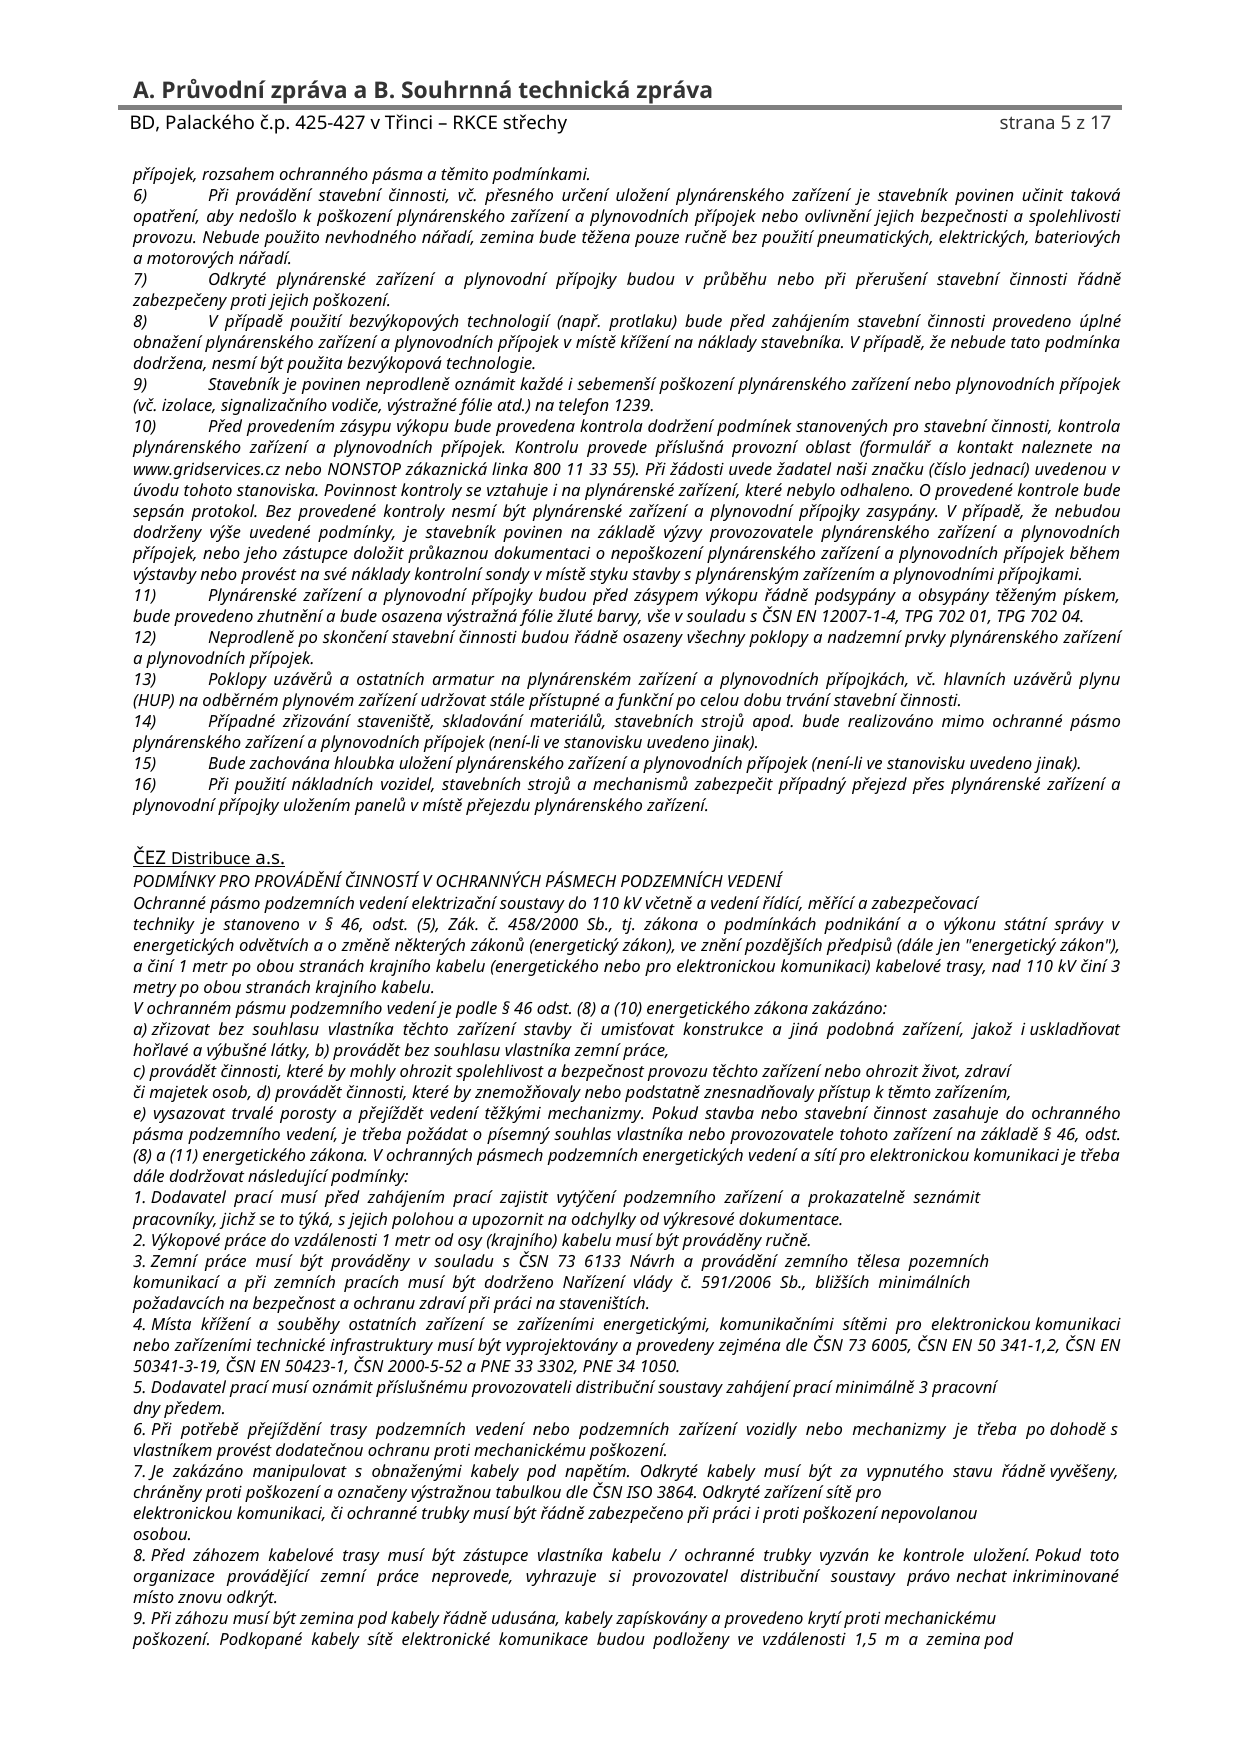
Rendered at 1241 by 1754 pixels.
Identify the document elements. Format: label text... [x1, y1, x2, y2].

text 8) V případě použití bezvýkopových technologií (např. protlaku) bude před zahájením stavební činnosti provedeno úplné obnažení plynárenského zařízení a plynovodních přípojek v místě křížení na náklady stavebníka. V případě, že nebude tato podmínka dodržena, nesmí být použita bezvýkopová technologie. [133, 311, 1122, 374]
text osobou. [133, 1524, 1122, 1545]
text pracovníky, jichž se to týká, s jejich polohou a upozornit na odchylky od výkresové dokumentace. [133, 1208, 1122, 1229]
text či majetek osob, d) provádět činnosti, které by znemožňovaly nebo podstatně znesnadňovaly přístup k těmto zařízením, [133, 1082, 1122, 1103]
text 16) Při použití nákladních vozidel, stavebních strojů a mechanismů zabezpečit případný přejezd přes plynárenské zařízení a plynovodní přípojky uložením panelů v místě přejezdu plynárenského zařízení. [133, 774, 1122, 816]
text 11) Plynárenské zařízení a plynovodní přípojky budou před zásypem výkopu řádně podsypány a obsypány těženým pískem, bude provedeno zhutnění a bude osazena výstražná fólie žluté barvy, vše v souladu s ČSN EN 12007-1-4, TPG 702 01, TPG 702 04. [133, 584, 1122, 627]
text c) provádět činnosti, které by mohly ohrozit spolehlivost a bezpečnost provozu těchto zařízení nebo ohrozit život, zdraví [133, 1061, 1122, 1082]
text 9) Stavebník je povinen neprodleně oznámit každé i sebemenší poškození plynárenského zařízení nebo plynovodních přípojek (vč. izolace, signalizačního vodiče, výstražné fólie atd.) na telefon 1239. [133, 374, 1122, 416]
text 5. Dodavatel prací musí oznámit příslušnému provozovateli distribuční soustavy zahájení prací minimálně 3 pracovní [133, 1377, 1122, 1398]
text 3. Zemní práce musí být prováděny v souladu s ČSN 73 6133 Návrh a provádění zemního tělesa pozemních [133, 1250, 1122, 1271]
text 2. Výkopové práce do vzdálenosti 1 metr od osy (krajního) kabelu musí být prováděny ručně. [133, 1229, 1122, 1250]
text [133, 164, 1122, 185]
text komunikací a při zemních pracích musí být dodrženo Nařízení vlády č. 591/2006 Sb., bližších minimálních [133, 1271, 1122, 1292]
text dny předem. [133, 1398, 1122, 1419]
text 7) Odkryté plynárenské zařízení a plynovodní přípojky budou v průběhu nebo při přerušení stavební činnosti řádně zabezpečeny proti jejich poškození. [133, 269, 1122, 311]
text 8. Před záhozem kabelové trasy musí být zástupce vlastníka kabelu / ochranné trubky vyzván ke kontrole uložení. Pokud toto organizace provádějící zemní práce neprovede, vyhrazuje si provozovatel distribuční soustavy právo nechat inkriminované místo znovu odkrýt. [133, 1545, 1122, 1608]
text elektronickou komunikaci, či ochranné trubky musí být řádně zabezpečeno při práci i proti poškození nepovolanou [133, 1503, 1122, 1524]
text ČEZ Distribuce a.s. [133, 844, 1122, 870]
text PODMÍNKY PRO PROVÁDĚNÍ ČINNOSTÍ V OCHRANNÝCH PÁSMECH PODZEMNÍCH VEDENÍ [133, 870, 1122, 893]
text 7. Je zakázáno manipulovat s obnaženými kabely pod napětím. Odkryté kabely musí být za vypnutého stavu řádně vyvěšeny, chráněny proti poškození a označeny výstražnou tabulkou dle ČSN ISO 3864. Odkryté zařízení sítě pro [133, 1461, 1122, 1503]
text e) vysazovat trvalé porosty a přejíždět vedení těžkými mechanizmy. Pokud stavba nebo stavební činnost zasahuje do ochranného pásma podzemního vedení, je třeba požádat o písemný souhlas vlastníka nebo provozovatele tohoto zařízení na základě § 46, odst. (8) a (11) energetického zákona. V ochranných pásmech podzemních energetických vedení a sítí pro elektronickou komunikaci je třeba dále dodržovat následující podmínky: [133, 1103, 1122, 1187]
text 1. Dodavatel prací musí před zahájením prací zajistit vytýčení podzemního zařízení a prokazatelně seznámit [133, 1187, 1122, 1208]
text 9. Při záhozu musí být zemina pod kabely řádně udusána, kabely zapískovány a provedeno krytí proti mechanickému [133, 1608, 1122, 1629]
text V ochranném pásmu podzemního vedení je podle § 46 odst. (8) a (10) energetického zákona zakázáno: [133, 998, 1122, 1019]
text 15) Bude zachována hloubka uložení plynárenského zařízení a plynovodních přípojek (není-li ve stanovisku uvedeno jinak). [133, 753, 1122, 774]
text 4. Místa křížení a souběhy ostatních zařízení se zařízeními energetickými, komunikačními sítěmi pro elektronickou komunikaci nebo zařízeními technické infrastruktury musí být vyprojektovány a provedeny zejména dle ČSN 73 6005, ČSN EN 50 341-1,2, ČSN EN 50341-3-19, ČSN EN 50423-1, ČSN 2000-5-52 a PNE 33 3302, PNE 34 1050. [133, 1313, 1122, 1377]
text a) zřizovat bez souhlasu vlastníka těchto zařízení stavby či umisťovat konstrukce a jiná podobná zařízení, jakož i uskladňovat hořlavé a výbušné látky, b) provádět bez souhlasu vlastníka zemní práce, [133, 1019, 1122, 1061]
text 10) Před provedením zásypu výkopu bude provedena kontrola dodržení podmínek stanovených pro stavební činnosti, kontrola plynárenského zařízení a plynovodních přípojek. Kontrolu provede příslušná provozní oblast (formulář a kontakt naleznete na www.gridservices.cz nebo NONSTOP zákaznická linka 800 11 33 55). Při žádosti uvede žadatel naši značku (číslo jednací) uvedenou v úvodu tohoto stanoviska. Povinnost kontroly se vztahuje i na plynárenské zařízení, které nebylo odhaleno. O provedené kontrole bude sepsán protokol. Bez provedené kontroly nesmí být plynárenské zařízení a plynovodní přípojky zasypány. V případě, že nebudou dodrženy výše uvedené podmínky, je stavebník povinen na základě výzvy provozovatele plynárenského zařízení a plynovodních přípojek, nebo jeho zástupce doložit průkaznou dokumentaci o nepoškození plynárenského zařízení a plynovodních přípojek během výstavby nebo provést na své náklady kontrolní sondy v místě styku stavby s plynárenským zařízením a plynovodními přípojkami. [133, 416, 1122, 584]
text 14) Případné zřizování staveniště, skladování materiálů, stavebních strojů apod. bude realizováno mimo ochranné pásmo plynárenského zařízení a plynovodních přípojek (není-li ve stanovisku uvedeno jinak). [133, 711, 1122, 753]
text požadavcích na bezpečnost a ochranu zdraví při práci na staveništích. [133, 1292, 1122, 1313]
text 12) Neprodleně po skončení stavební činnosti budou řádně osazeny všechny poklopy a nadzemní prvky plynárenského zařízení a plynovodních přípojek. [133, 627, 1122, 669]
text 13) Poklopy uzávěrů a ostatních armatur na plynárenském zařízení a plynovodních přípojkách, vč. hlavních uzávěrů plynu (HUP) na odběrném plynovém zařízení udržovat stále přístupné a funkční po celou dobu trvání stavební činnosti. [133, 669, 1122, 711]
text techniky je stanoveno v § 46, odst. (5), Zák. č. 458/2000 Sb., tj. zákona o podmínkách podnikání a o výkonu státní správy v energetických odvětvích a o změně některých zákonů (energetický zákon), ve znění pozdějších předpisů (dále jen "energetický zákon"), a činí 1 metr po obou stranách krajního kabelu (energetického nebo pro elektronickou komunikaci) kabelové trasy, nad 110 kV činí 3 metry po obou stranách krajního kabelu. [133, 914, 1122, 998]
text Ochranné pásmo podzemních vedení elektrizační soustavy do 110 kV včetně a vedení řídící, měřící a zabezpečovací [133, 893, 1122, 914]
text 6. Při potřebě přejíždění trasy podzemních vedení nebo podzemních zařízení vozidly nebo mechanizmy je třeba po dohodě s vlastníkem provést dodatečnou ochranu proti mechanickému poškození. [133, 1419, 1122, 1461]
text poškození. Podkopané kabely sítě elektronické komunikace budou podloženy ve vzdálenosti 1,5 m a zemina pod [133, 1629, 1122, 1650]
text 6) Při provádění stavební činnosti, vč. přesného určení uložení plynárenského zařízení je stavebník povinen učinit taková opatření, aby nedošlo k poškození plynárenského zařízení a plynovodních přípojek nebo ovlivnění jejich bezpečnosti a spolehlivosti provozu. Nebude použito nevhodného nářadí, zemina bude těžena pouze ručně bez použití pneumatických, elektrických, bateriových a motorových nářadí. [133, 185, 1122, 269]
